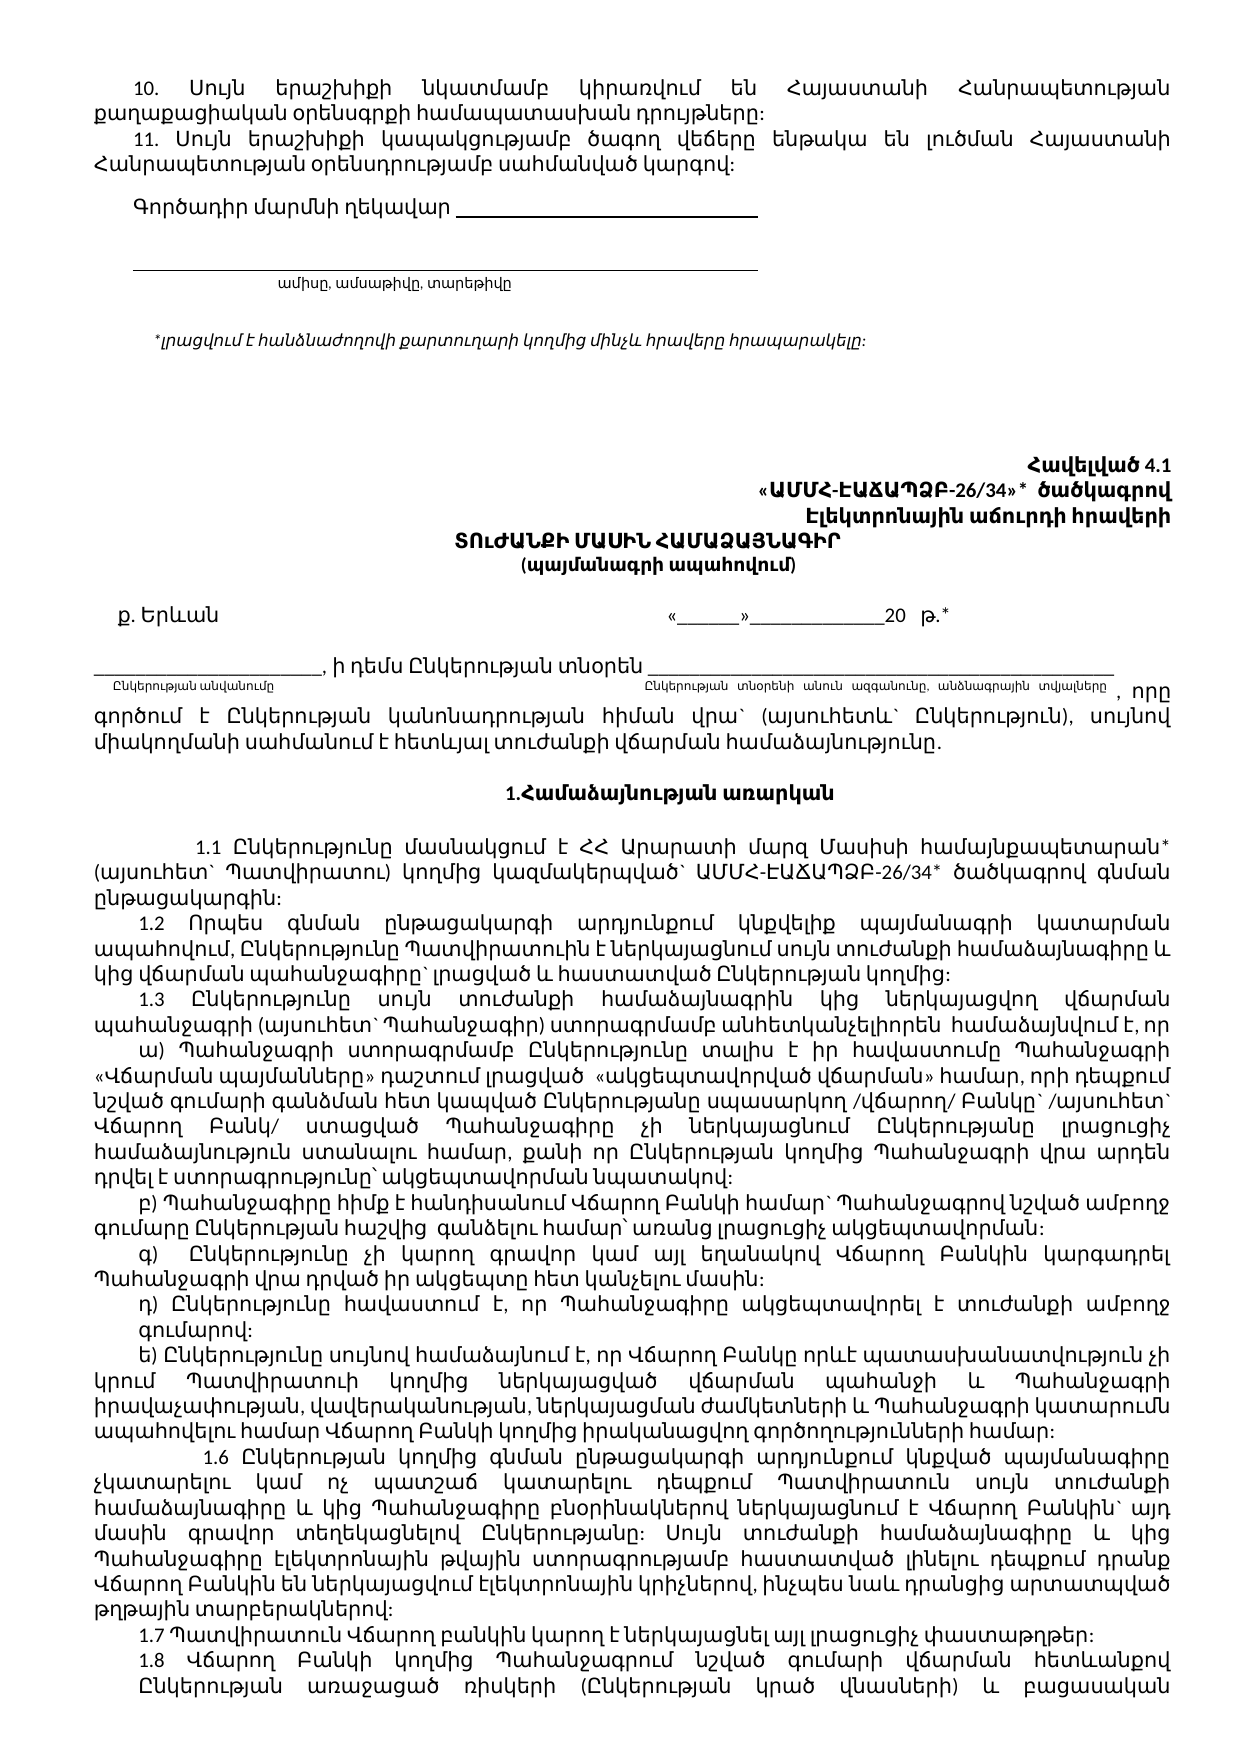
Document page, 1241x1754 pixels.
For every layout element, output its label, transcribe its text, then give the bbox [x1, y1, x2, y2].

text բ) Պահանջագիրը հիմք է հանդիսանում Վճարող Բանկի համար` Պահանջագրով նշված ամբողջ գումարը Ընկերության հաշվից գանձելու համար՝ առանց լրացուցիչ ակցեպտավորման: [94, 1190, 1171, 1241]
text Գործադիր մարմնի ղեկավար [94, 194, 1171, 220]
text Հավելված 4.1 [94, 452, 1171, 477]
text 1.3 Ընկերությունը սույն տուժանքի համաձայնագրին կից ներկայացվող վճարման պահանջագրի (այսուհետ` Պահանջագիր) ստորագրմամբ անհետկանչելիորեն համաձայնվում է, որ [94, 987, 1171, 1037]
text 1.1 Ընկերությունը մասնակցում է ՀՀ Արարատի մարզ Մասիսի համայնքապետարան* (այսուհետ` Պատվիրատու) կողմից կազմակերպված` ԱՄՄՀ-ԷԱՃԱՊՁԲ-26/34* ծածկագրով գնման ընթացակարգին: [94, 834, 1171, 910]
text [138, 1647, 1171, 1698]
text 1.6 Ընկերության կողմից գնման ընթացակարգի արդյունքում կնքված պայմանագիրը չկատարելու կամ ոչ պատշաճ կատարելու դեպքում Պատվիրատուն սույն տուժանքի համաձայնագիրը և կից Պահանջագիրը բնօրինակներով ներկայացնում է Վճարող Բանկին` այդ մասին գրավոր տեղեկացնելով Ընկերությանը: Սույն տուժանքի համաձայնագիրը և կից Պահանջագիրը էլեկտրոնային թվային ստորագրությամբ հաստատված լինելու դեպքում դրանք Վճարող Բանկին են ներկայացվում էլեկտրոնային կրիչներով, ինչպես նաև դրանցից արտատպված թղթային տարբերակներով: [94, 1444, 1171, 1622]
text ՏՈւԺԱՆՔԻ ՄԱՍԻՆ ՀԱՄԱՁԱՅՆԱԳԻՐ [94, 528, 1171, 554]
text «ԱՄՄՀ-ԷԱՃԱՊՁԲ-26/34»* ծածկագրով [94, 477, 1171, 503]
text ______________________, ի դեմս Ընկերության տնօրեն _____________________________________________ [94, 653, 1171, 678]
text *լրացվում է հանձնաժողովի քարտուղարի կողմից մինչև հրավերը հրապարակելը: [94, 330, 1171, 350]
text (պայմանագրի ապահովում) [94, 554, 1171, 577]
text դ) Ընկերությունը հավաստում է, որ Պահանջագիրը ակցեպտավորել է տուժանքի ամբողջ գումարով: [138, 1292, 1171, 1342]
text Ընկերության անվանումը Ընկերության տնօրենի անուն ազգանունը, անձնագրային տվյալները , որը գործում է Ընկերության կանոնադրության հիման վրա` (այսուհետև` Ընկերություն), սույնով միակողմանի սահմանում է հետևյալ տուժանքի վճարման համաձայնությունը. [94, 678, 1171, 754]
text գ) Ընկերությունը չի կարող գրավոր կամ այլ եղանակով Վճարող Բանկին կարգադրել Պահանջագրի վրա դրված իր ակցեպտը հետ կանչելու մասին: [94, 1241, 1171, 1292]
text ք. Երևան «______»_____________20 թ.* [94, 602, 1171, 627]
text 1.7 Պատվիրատուն Վճարող բանկին կարող է ներկայացնել այլ լրացուցիչ փաստաթղթեր: [138, 1622, 1171, 1647]
text ամիսը, ամսաթիվը, տարեթիվը [94, 274, 1171, 304]
text ա) Պահանջագրի ստորագրմամբ Ընկերությունը տալիս է իր հավաստումը Պահանջագրի «Վճարման պայմանները» դաշտում լրացված «ակցեպտավորված վճարման» համար, որի դեպքում նշված գումարի գանձման հետ կապված Ընկերությանը սպասարկող /վճարող/ Բանկը` /այսուհետ` Վճարող Բանկ/ ստացված Պահանջագիրը չի ներկայացնում Ընկերությանը լրացուցիչ համաձայնություն ստանալու համար, քանի որ Ընկերության կողմից Պահանջագրի վրա արդեն դրվել է ստորագրությունը՝ ակցեպտավորման նպատակով: [94, 1037, 1171, 1190]
text 10. Սույն երաշխիքի նկատմամբ կիրառվում են Հայաստանի Հանրապետության քաղաքացիական օրենսգրքի համապատասխան դրույթները: [94, 75, 1171, 126]
text 11. Սույն երաշխիքի կապակցությամբ ծագող վեճերը ենթակա են լուծման Հայաստանի Հանրապետության օրենսդրությամբ սահմանված կարգով: [94, 126, 1171, 177]
text 1.Համաձայնության առարկան [169, 780, 1171, 805]
text 1.2 Որպես գնման ընթացակարգի արդյունքում կնքվելիք պայմանագրի կատարման ապահովում, Ընկերությունը Պատվիրատուին է ներկայացնում սույն տուժանքի համաձայնագիրը և կից վճարման պահանջագիրը` լրացված և հաստատված Ընկերության կողմից: [94, 910, 1171, 987]
text ե) Ընկերությունը սույնով համաձայնում է, որ Վճարող Բանկը որևէ պատասխանատվություն չի կրում Պատվիրատուի կողմից ներկայացված վճարման պահանջի և Պահանջագրի իրավաչափության, վավերականության, ներկայացման ժամկետների և Պահանջագրի կատարումն ապահովելու համար Վճարող Բանկի կողմից իրականացվող գործողությունների համար: [94, 1342, 1171, 1444]
text Էլեկտրոնային աճուրդի հրավերի [94, 503, 1171, 528]
